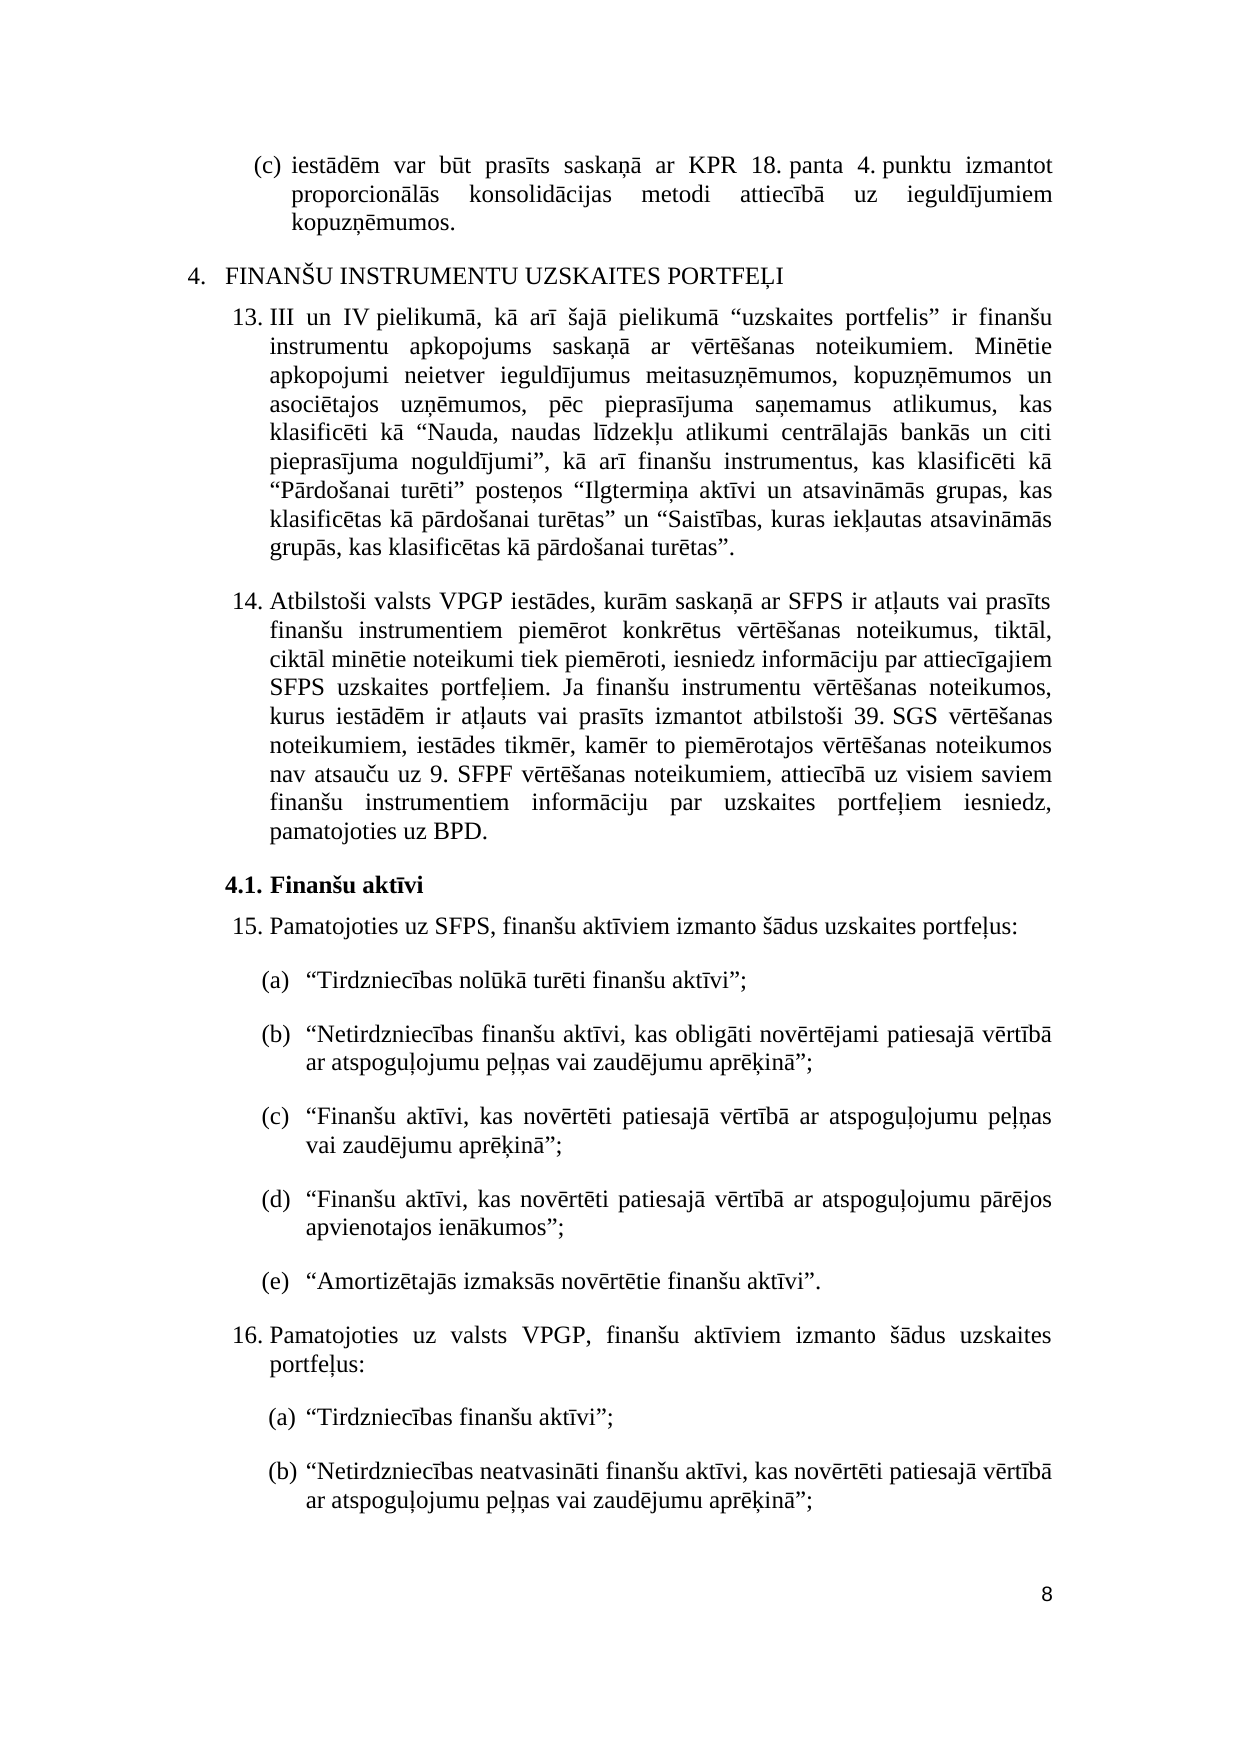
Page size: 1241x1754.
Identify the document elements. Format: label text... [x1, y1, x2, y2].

list “Tirdzniecības finanšu aktīvi”; [268, 1402, 1053, 1431]
list “Netirdzniecības neatvasināti finanšu aktīvi, kas novērtēti patiesajā vērtībā ar atspoguļojumu peļņas vai zaudējumu aprēķinā”; [268, 1456, 1053, 1514]
list “Amortizētajās izmaksās novērtētie finanšu aktīvi”. [261, 1266, 1053, 1295]
text Pamatojoties uz valsts VPGP, finanšu aktīviem izmanto šādus uzskaites portfeļus: [232, 1320, 1053, 1377]
text Pamatojoties uz SFPS, finanšu aktīviem izmanto šādus uzskaites portfeļus: [232, 911, 1053, 940]
subtitle Finanšu instrumentu uzskaites portfeļi [187, 261, 1053, 290]
list “Finanšu aktīvi, kas novērtēti patiesajā vērtībā ar atspoguļojumu pārējos apvienotajos ienākumos”; [261, 1184, 1053, 1241]
list iestādēm var būt prasīts saskaņā ar KPR 18. panta 4. punktu izmantot proporcionālās konsolidācijas metodi attiecībā uz ieguldījumiem kopuzņēmumos. [253, 150, 1053, 236]
list “Netirdzniecības finanšu aktīvi, kas obligāti novērtējami patiesajā vērtībā ar atspoguļojumu peļņas vai zaudējumu aprēķinā”; [261, 1019, 1053, 1076]
text Atbilstoši valsts VPGP iestādes, kurām saskaņā ar SFPS ir atļauts vai prasīts finanšu instrumentiem piemērot konkrētus vērtēšanas noteikumus, tiktāl, ciktāl minētie noteikumi tiek piemēroti, iesniedz informāciju par attiecīgajiem SFPS uzskaites portfeļiem. Ja finanšu instrumentu vērtēšanas noteikumos, kurus iestādēm ir atļauts vai prasīts izmantot atbilstoši 39. SGS vērtēšanas noteikumiem, iestādes tikmēr, kamēr to piemērotajos vērtēšanas noteikumos nav atsauču uz 9. SFPF vērtēšanas noteikumiem, attiecībā uz visiem saviem finanšu instrumentiem informāciju par uzskaites portfeļiem iesniedz, pamatojoties uz BPD. [232, 586, 1053, 845]
list “Tirdzniecības nolūkā turēti finanšu aktīvi”; [261, 965, 1053, 994]
text III un IV pielikumā, kā arī šajā pielikumā “uzskaites portfelis” ir finanšu instrumentu apkopojums saskaņā ar vērtēšanas noteikumiem. Minētie apkopojumi neietver ieguldījumus meitasuzņēmumos, kopuzņēmumos un asociētajos uzņēmumos, pēc pieprasījuma saņemamus atlikumus, kas klasificēti kā “Nauda, naudas līdzekļu atlikumi centrālajās bankās un citi pieprasījuma noguldījumi”, kā arī finanšu instrumentus, kas klasificēti kā “Pārdošanai turēti” posteņos “Ilgtermiņa aktīvi un atsavināmās grupas, kas klasificētas kā pārdošanai turētas” un “Saistības, kuras iekļautas atsavināmās grupās, kas klasificētas kā pārdošanai turētas”. [232, 302, 1053, 561]
subtitle Finanšu aktīvi [225, 870, 1053, 899]
list “Finanšu aktīvi, kas novērtēti patiesajā vērtībā ar atspoguļojumu peļņas vai zaudējumu aprēķinā”; [261, 1101, 1053, 1159]
